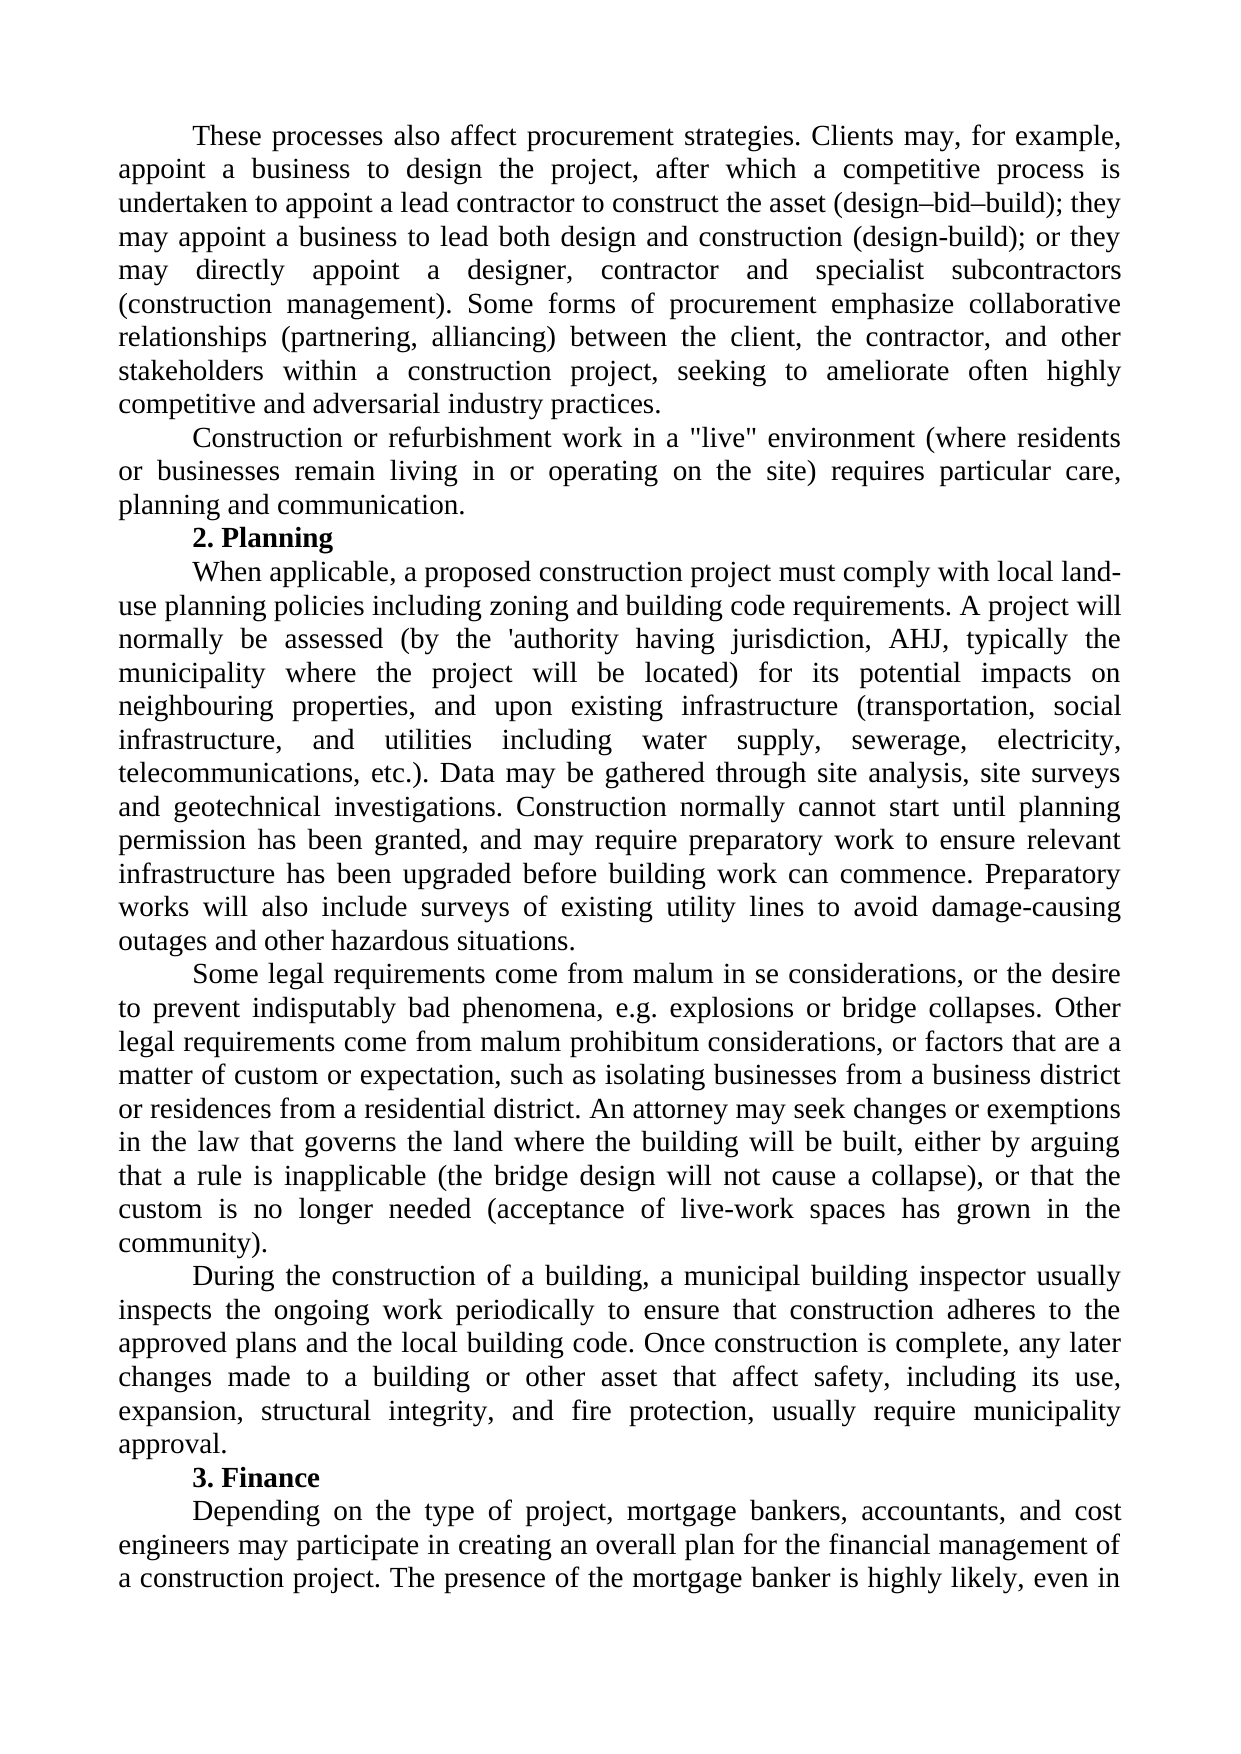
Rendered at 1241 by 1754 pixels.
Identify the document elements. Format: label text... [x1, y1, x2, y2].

text Some legal requirements come from malum in se considerations, or the desire to prevent indisputably bad phenomena, e.g. explosions or bridge collapses. Other legal requirements come from malum prohibitum considerations, or factors that are a matter of custom or expectation, such as isolating businesses from a business district or residences from a residential district. An attorney may seek changes or exemptions in the law that governs the land where the building will be built, either by arguing that a rule is inapplicable (the bridge design will not cause a collapse), or that the custom is no longer needed (acceptance of live-work spaces has grown in the community). [118, 957, 1122, 1258]
text These processes also affect procurement strategies. Clients may, for example, appoint a business to design the project, after which a competitive process is undertaken to appoint a lead contractor to construct the asset (design–bid–build); they may appoint a business to lead both design and construction (design-build); or they may directly appoint a designer, contractor and specialist subcontractors (construction management). Some forms of procurement emphasize collaborative relationships (partnering, alliancing) between the client, the contractor, and other stakeholders within a construction project, seeking to ameliorate often highly competitive and adversarial industry practices. [118, 118, 1122, 420]
text Construction or refurbishment work in a "live" environment (where residents or businesses remain living in or operating on the site) requires particular care, planning and communication. [118, 420, 1122, 521]
text When applicable, a proposed construction project must comply with local land-use planning policies including zoning and building code requirements. A project will normally be assessed (by the 'authority having jurisdiction, AHJ, typically the municipality where the project will be located) for its potential impacts on neighbouring properties, and upon existing infrastructure (transportation, social infrastructure, and utilities including water supply, sewerage, electricity, telecommunications, etc.). Data may be gathered through site analysis, site surveys and geotechnical investigations. Construction normally cannot start until planning permission has been granted, and may require preparatory work to ensure relevant infrastructure has been upgraded before building work can commence. Preparatory works will also include surveys of existing utility lines to avoid damage-causing outages and other hazardous situations. [118, 554, 1122, 957]
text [118, 1493, 1122, 1594]
text During the construction of a building, a municipal building inspector usually inspects the ongoing work periodically to ensure that construction adheres to the approved plans and the local building code. Once construction is complete, any later changes made to a building or other asset that affect safety, including its use, expansion, structural integrity, and fire protection, usually require municipality approval. [118, 1258, 1122, 1460]
text 2. Planning [118, 521, 1122, 554]
text 3. Finance [118, 1460, 1122, 1493]
